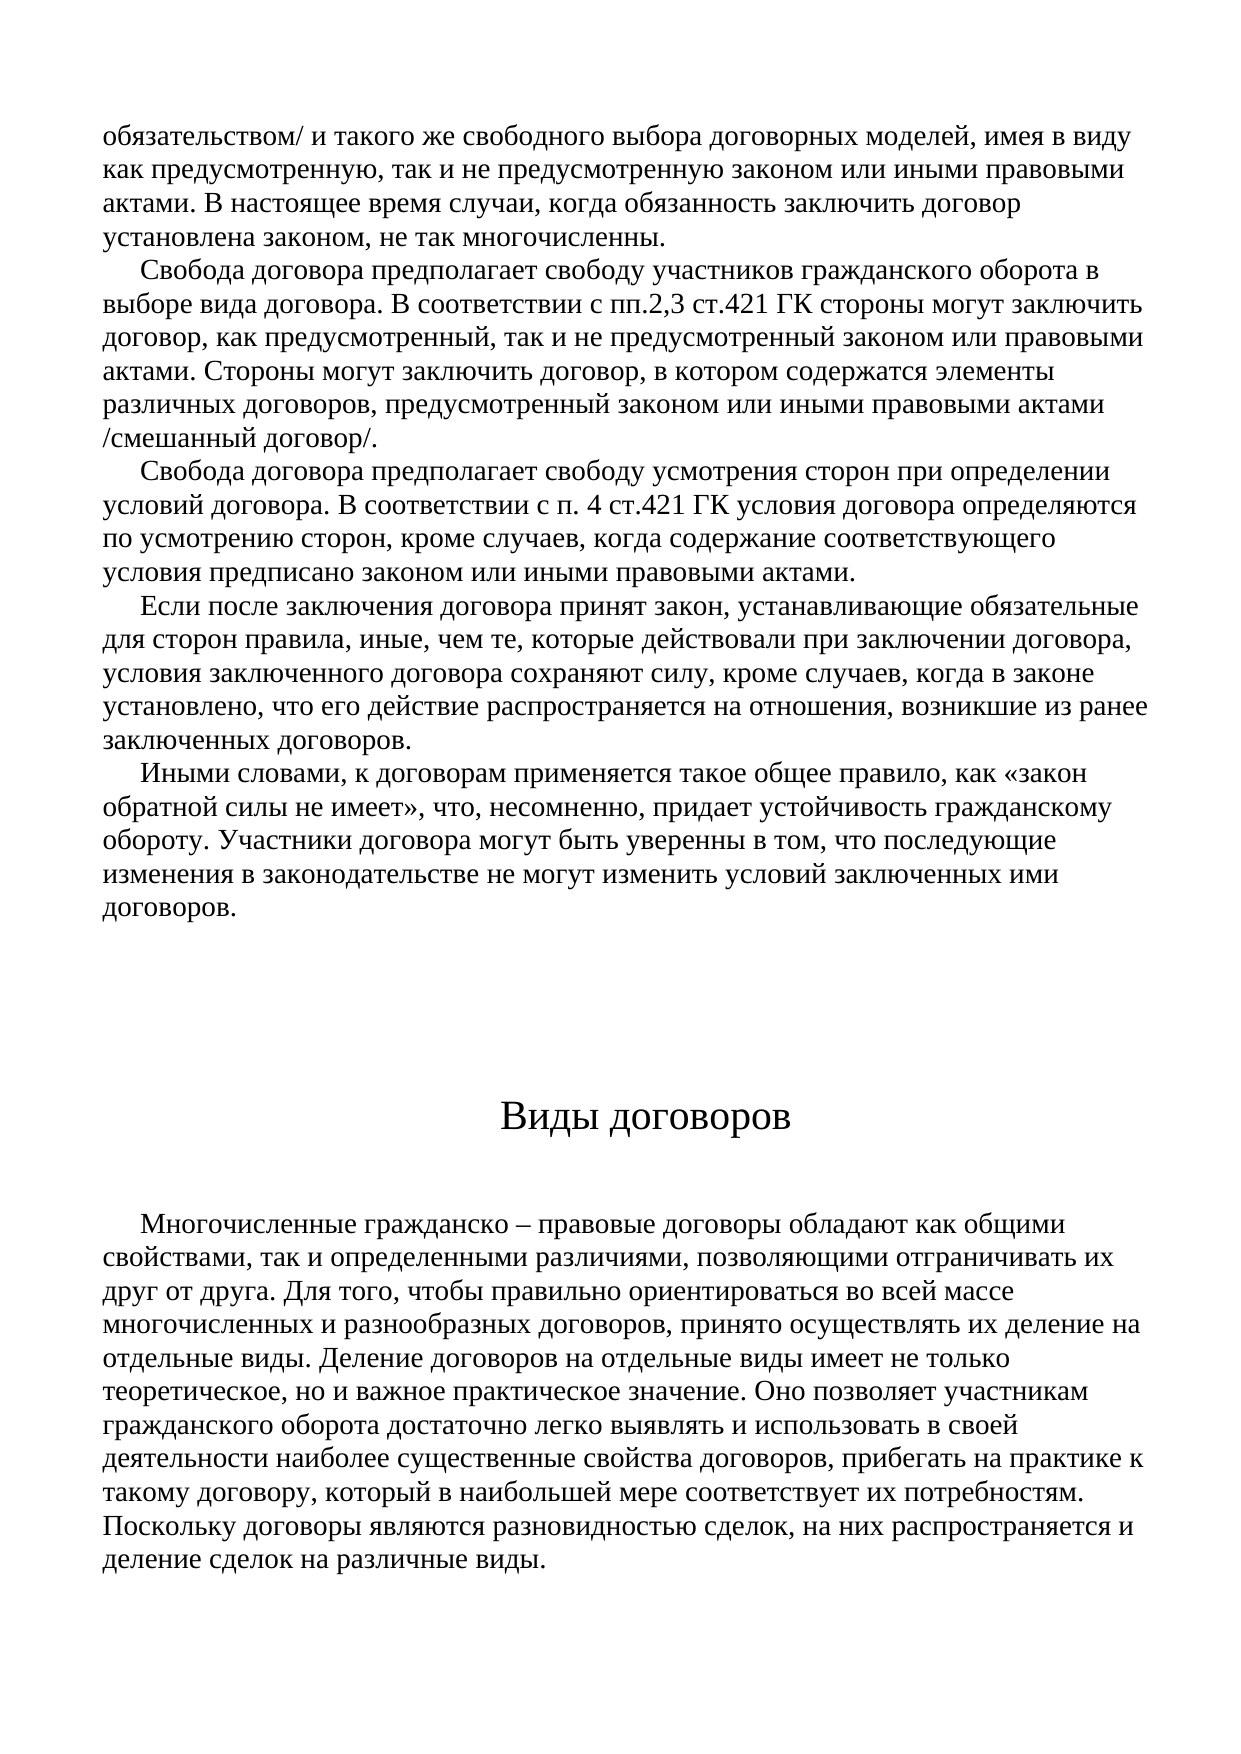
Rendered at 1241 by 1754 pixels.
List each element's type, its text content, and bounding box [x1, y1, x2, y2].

subtitle Виды договоров [102, 1091, 1152, 1139]
text Многочисленные гражданско – правовые договоры обладают как общими свойствами, так и определенными различиями, позволяющими отграничивать их друг от друга. Для того, чтобы правильно ориентироваться во всей массе многочисленных и разнообразных договоров, принято осуществлять их деление на отдельные виды. Деление договоров на отдельные виды имеет не только теоретическое, но и важное практическое значение. Оно позволяет участникам гражданского оборота достаточно легко выявлять и использовать в своей деятельности наиболее существенные свойства договоров, прибегать на практике к такому договору, который в наибольшей мере соответствует их потребностям. Поскольку договоры являются разновидностью сделок, на них распространяется и деление сделок на различные виды. [102, 1206, 1152, 1575]
text Иными словами, к договорам применяется такое общее правило, как «закон обратной силы не имеет», что, несомненно, придает устойчивость гражданскому обороту. Участники договора могут быть уверенны в том, что последующие изменения в законодательстве не могут изменить условий заключенных ими договоров. [102, 755, 1152, 923]
text Если после заключения договора принят закон, устанавливающие обязательные для сторон правила, иные, чем те, которые действовали при заключении договора, условия заключенного договора сохраняют силу, кроме случаев, когда в законе установлено, что его действие распространяется на отношения, возникшие из ранее заключенных договоров. [102, 588, 1152, 755]
text Свобода договора предполагает свободу участников гражданского оборота в выборе вида договора. В соответствии с пп.2,3 ст.421 ГК стороны могут заключить договор, как предусмотренный, так и не предусмотренный законом или правовыми актами. Стороны могут заключить договор, в котором содержатся элементы различных договоров, предусмотренный законом или иными правовыми актами /смешанный договор/. [102, 252, 1152, 453]
text Свобода договора предполагает свободу усмотрения сторон при определении условий договора. В соответствии с п. 4 ст.421 ГК условия договора определяются по усмотрению сторон, кроме случаев, когда содержание соответствующего условия предписано законом или иными правовыми актами. [102, 453, 1152, 588]
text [102, 118, 1152, 252]
